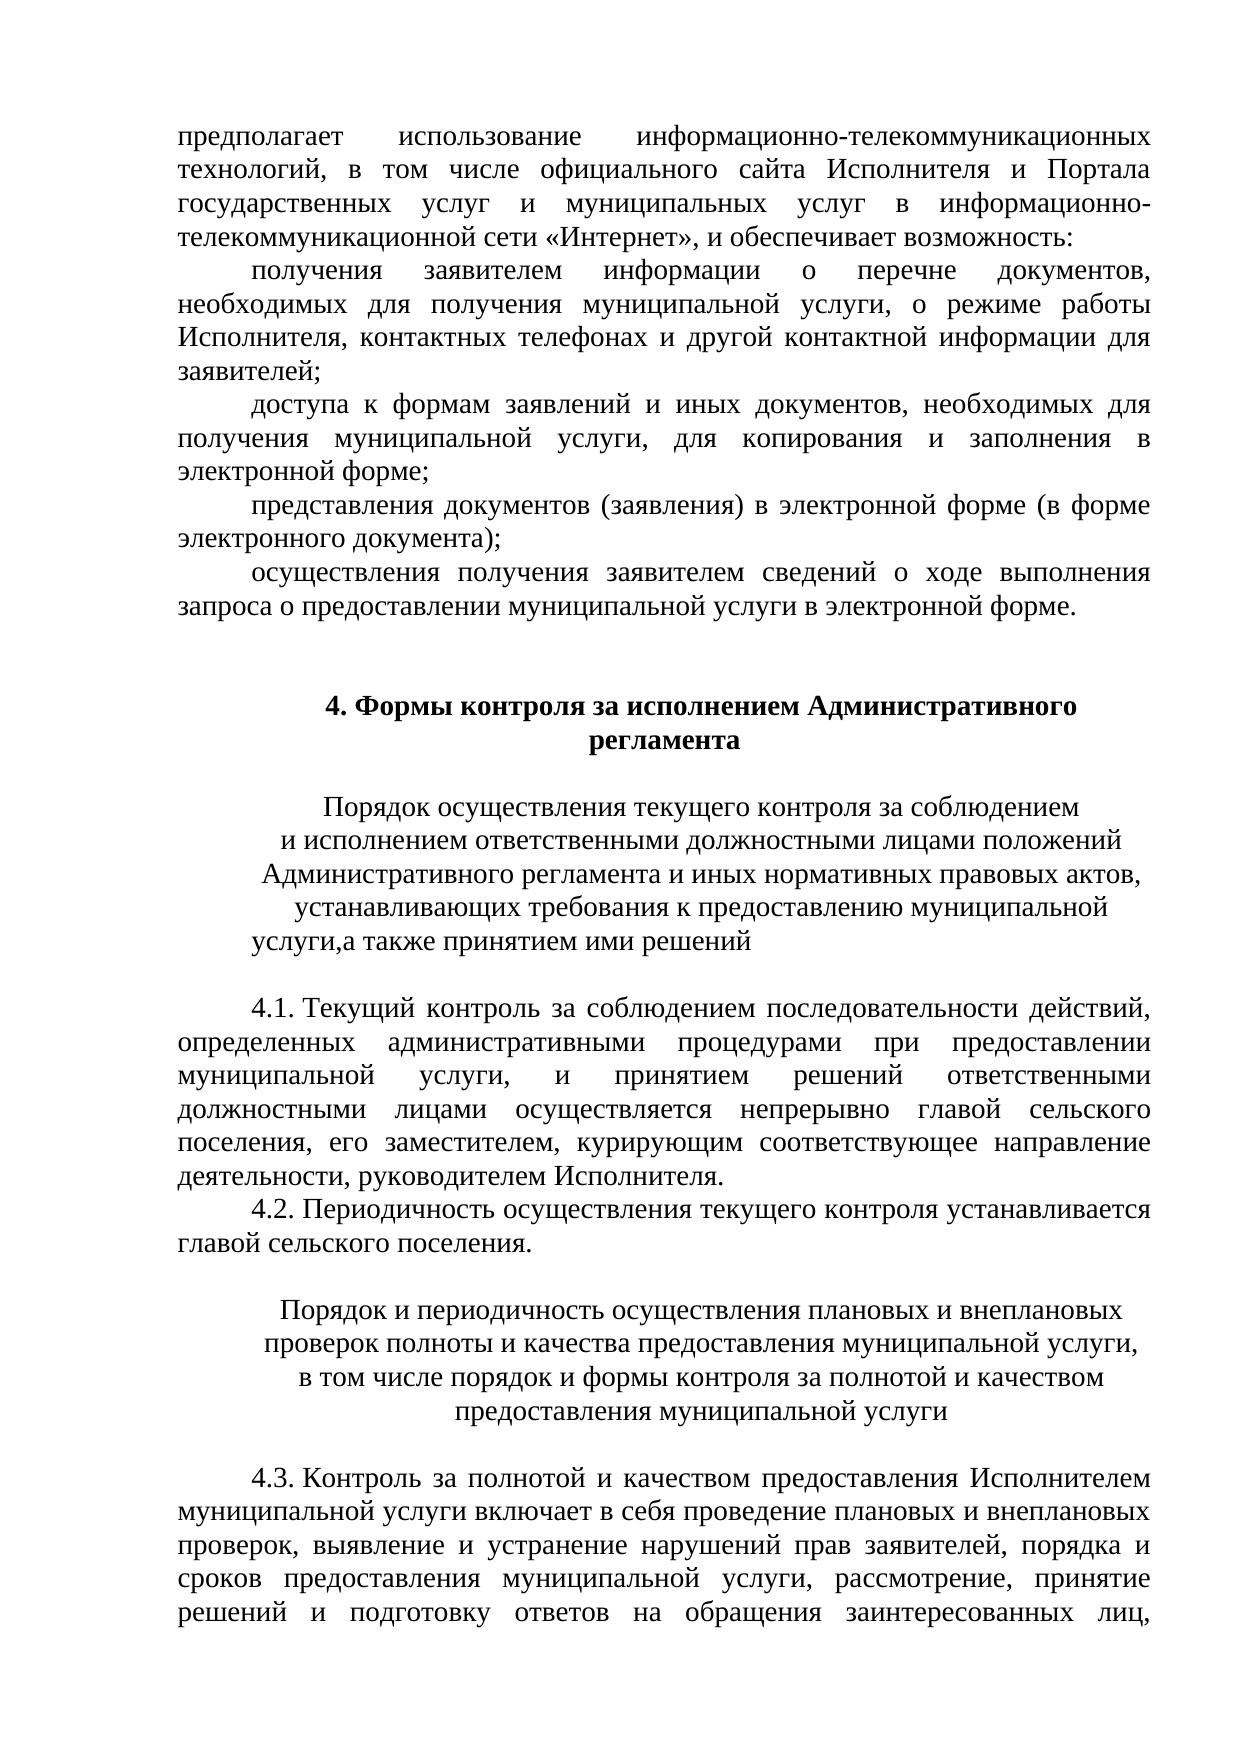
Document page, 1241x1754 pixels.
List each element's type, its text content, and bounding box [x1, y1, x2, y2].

text и исполнением ответственными должностными лицами положений [177, 822, 1152, 856]
text Административного регламента и иных нормативных правовых актов, [177, 856, 1152, 889]
text устанавливающих требования к предоставлению муниципальной [177, 889, 1152, 923]
text 4.2. Периодичность осуществления текущего контроля устанавливается главой сельского поселения. [177, 1191, 1152, 1258]
text осуществления получения заявителем сведений о ходе выполнения запроса о предоставлении муниципальной услуги в электронной форме. [177, 554, 1152, 621]
text проверок полноты и качества предоставления муниципальной услуги, [177, 1326, 1152, 1359]
text представления документов (заявления) в электронной форме (в форме электронного документа); [177, 487, 1152, 554]
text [177, 118, 1152, 252]
text в том числе порядок и формы контроля за полнотой и качеством [177, 1359, 1152, 1393]
subtitle 4. Формы контроля за исполнением Административного регламента [177, 688, 1152, 755]
text получения заявителем информации о перечне документов, необходимых для получения муниципальной услуги, о режиме работы Исполнителя, контактных телефонах и другой контактной информации для заявителей; [177, 252, 1152, 386]
text доступа к формам заявлений и иных документов, необходимых для получения муниципальной услуги, для копирования и заполнения в электронной форме; [177, 386, 1152, 487]
text 4.1. Текущий контроль за соблюдением последовательности действий, определенных административными процедурами при предоставлении муниципальной услуги, и принятием решений ответственными должностными лицами осуществляется непрерывно главой сельского поселения, его заместителем, курирующим соответствующее направление деятельности, руководителем Исполнителя. [177, 990, 1152, 1191]
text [177, 1460, 1152, 1627]
text предоставления муниципальной услуги [177, 1393, 1152, 1426]
text услуги,а также принятием ими решений [177, 923, 1152, 957]
text Порядок и периодичность осуществления плановых и внеплановых [177, 1292, 1152, 1326]
text Порядок осуществления текущего контроля за соблюдением [177, 789, 1152, 822]
